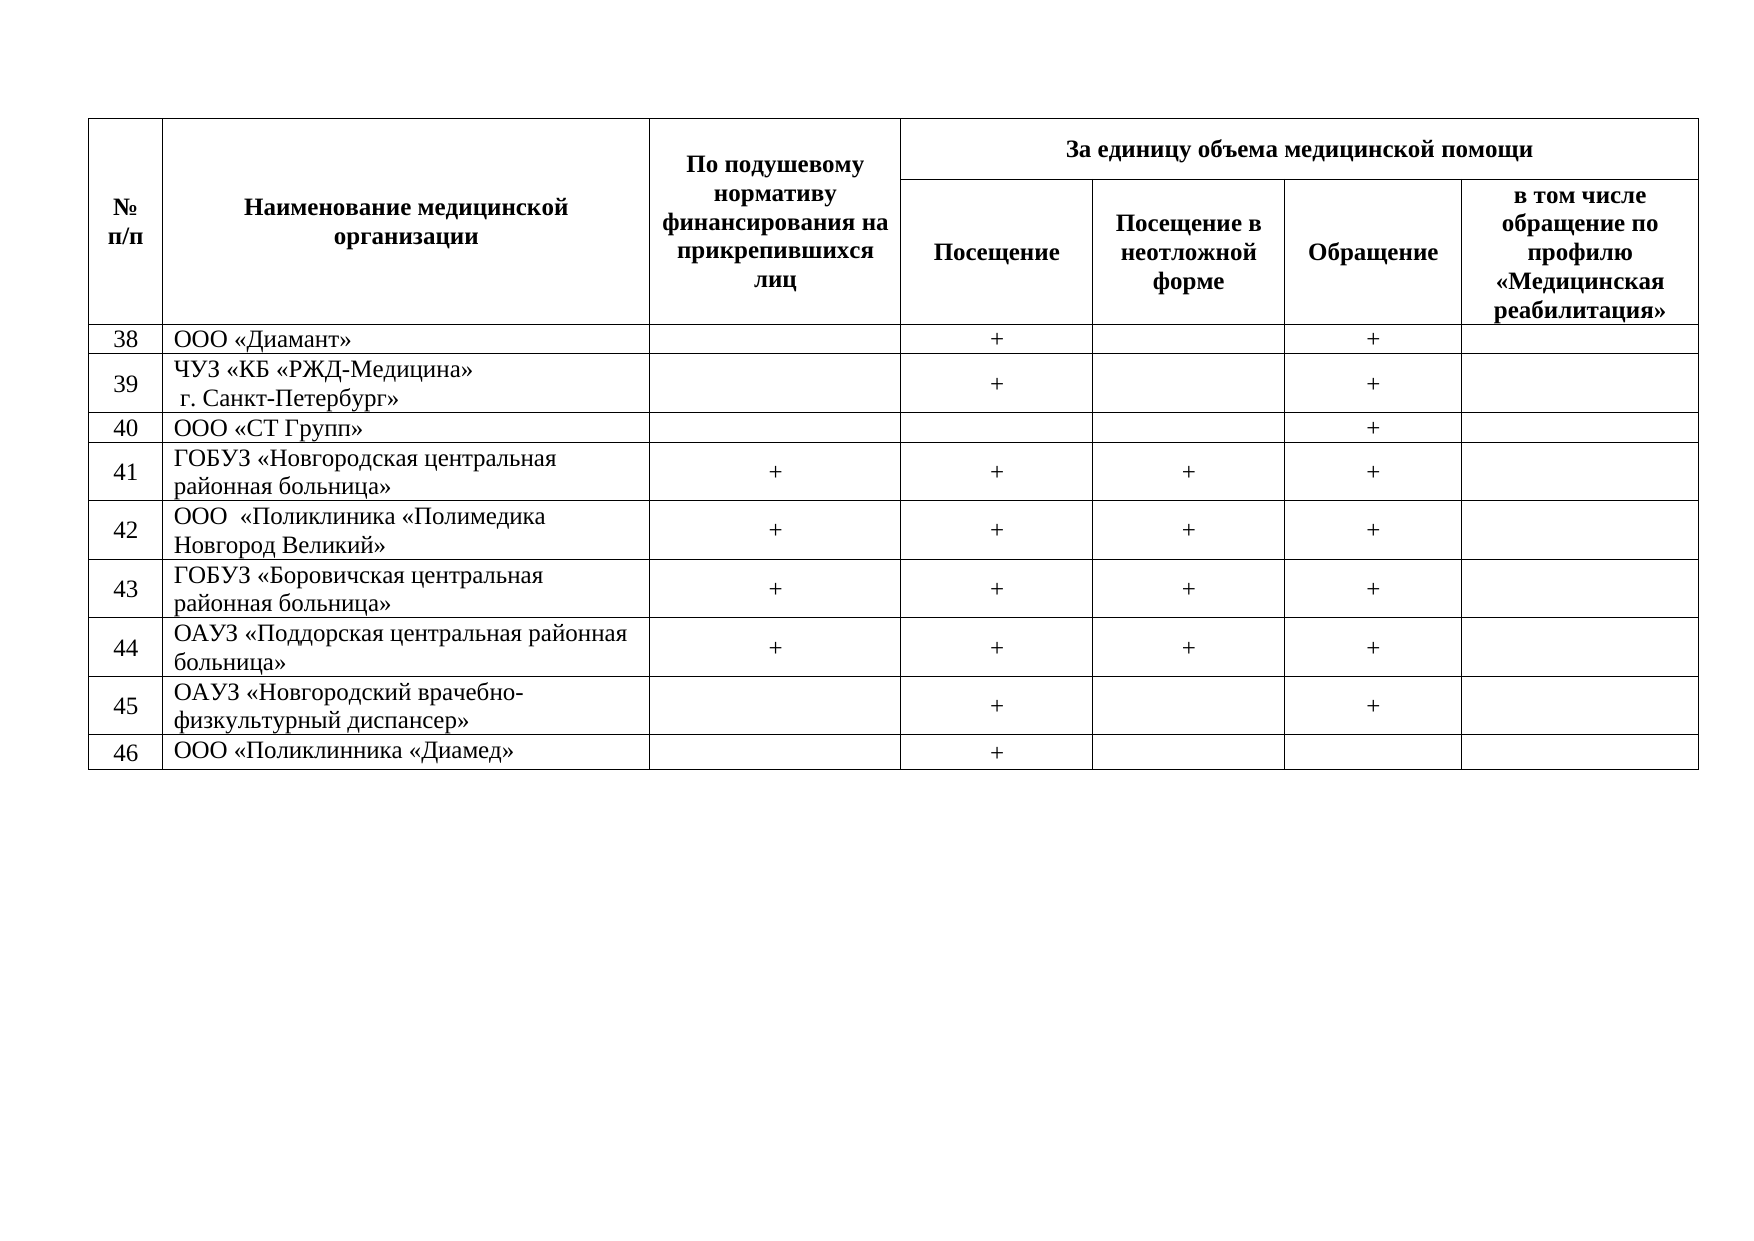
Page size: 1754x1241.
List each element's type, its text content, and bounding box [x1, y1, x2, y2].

table_cell [650, 354, 900, 412]
table_cell + [650, 443, 900, 500]
table_cell ООО «Поликлиника «Полимедика Новгород Великий» [163, 501, 649, 559]
table_cell + [650, 560, 900, 617]
table_cell [901, 413, 1092, 442]
table_cell + [1285, 501, 1461, 559]
table_cell ОАУЗ «Новгородский врачебно-физкультурный диспансер» [163, 677, 649, 734]
table_cell 38 [89, 325, 162, 353]
table_cell + [1285, 443, 1461, 500]
table_cell Посещение [901, 180, 1092, 323]
table_cell Обращение [1285, 180, 1461, 323]
table_cell 41 [89, 443, 162, 500]
table_cell + [901, 325, 1092, 353]
table_cell + [901, 443, 1092, 500]
table_cell ГОБУЗ «Новгородская центральная районная больница» [163, 443, 649, 500]
table_cell [650, 413, 900, 442]
table_cell ООО «Диамант» [163, 325, 649, 353]
table_cell + [1285, 677, 1461, 734]
table_cell 39 [89, 354, 162, 412]
table_cell [1462, 354, 1698, 412]
table_cell 44 [89, 618, 162, 676]
table_header За единицу объема медицинской помощи [901, 119, 1698, 179]
table_cell 40 [89, 413, 162, 442]
table_cell [1093, 735, 1284, 769]
table_cell 45 [89, 677, 162, 734]
table_cell + [650, 501, 900, 559]
table_cell [1093, 413, 1284, 442]
table_cell + [901, 735, 1092, 769]
table_cell [1462, 443, 1698, 500]
table_cell + [1285, 618, 1461, 676]
table_cell + [1093, 560, 1284, 617]
table_cell + [1285, 325, 1461, 353]
table_cell ЧУЗ «КБ «РЖД-Медицина» г. Санкт-Петербург» [163, 354, 649, 412]
table_cell [1462, 413, 1698, 442]
table_cell + [650, 618, 900, 676]
table_header Наименование медицинской организации [163, 119, 649, 323]
table_cell + [901, 501, 1092, 559]
table_cell [1462, 677, 1698, 734]
table_cell [650, 677, 900, 734]
table_cell + [1093, 618, 1284, 676]
table_cell [1285, 735, 1461, 769]
table_cell + [901, 618, 1092, 676]
table_cell + [1093, 443, 1284, 500]
table_cell [1093, 354, 1284, 412]
table_cell [1093, 325, 1284, 353]
table_cell ООО «СТ Групп» [163, 413, 649, 442]
table_cell ОАУЗ «Поддорская центральная районная больница» [163, 618, 649, 676]
table_cell + [1285, 413, 1461, 442]
table_cell [1093, 677, 1284, 734]
table_cell в том числе обращение по профилю «Медицинская реабилитация» [1462, 180, 1698, 323]
table_header По подушевому нормативу финансирования на прикрепившихся лиц [650, 119, 900, 323]
table_cell + [1285, 354, 1461, 412]
table_cell + [1285, 560, 1461, 617]
table_cell [1462, 501, 1698, 559]
table_cell + [1093, 501, 1284, 559]
table_cell 46 [89, 735, 162, 769]
table_cell [1462, 618, 1698, 676]
table_cell 42 [89, 501, 162, 559]
table_cell [1462, 325, 1698, 353]
table_cell [1462, 560, 1698, 617]
table_cell [1462, 735, 1698, 769]
table_cell ООО «Поликлинника «Диамед» [163, 735, 649, 769]
table_cell ГОБУЗ «Боровичская центральная районная больница» [163, 560, 649, 617]
table_header № п/п [89, 119, 162, 323]
table_cell Посещение в неотложной форме [1093, 180, 1284, 323]
table_cell [650, 325, 900, 353]
table_cell + [901, 354, 1092, 412]
table_cell 43 [89, 560, 162, 617]
table_cell + [901, 677, 1092, 734]
table_cell [650, 735, 900, 769]
table_cell + [901, 560, 1092, 617]
